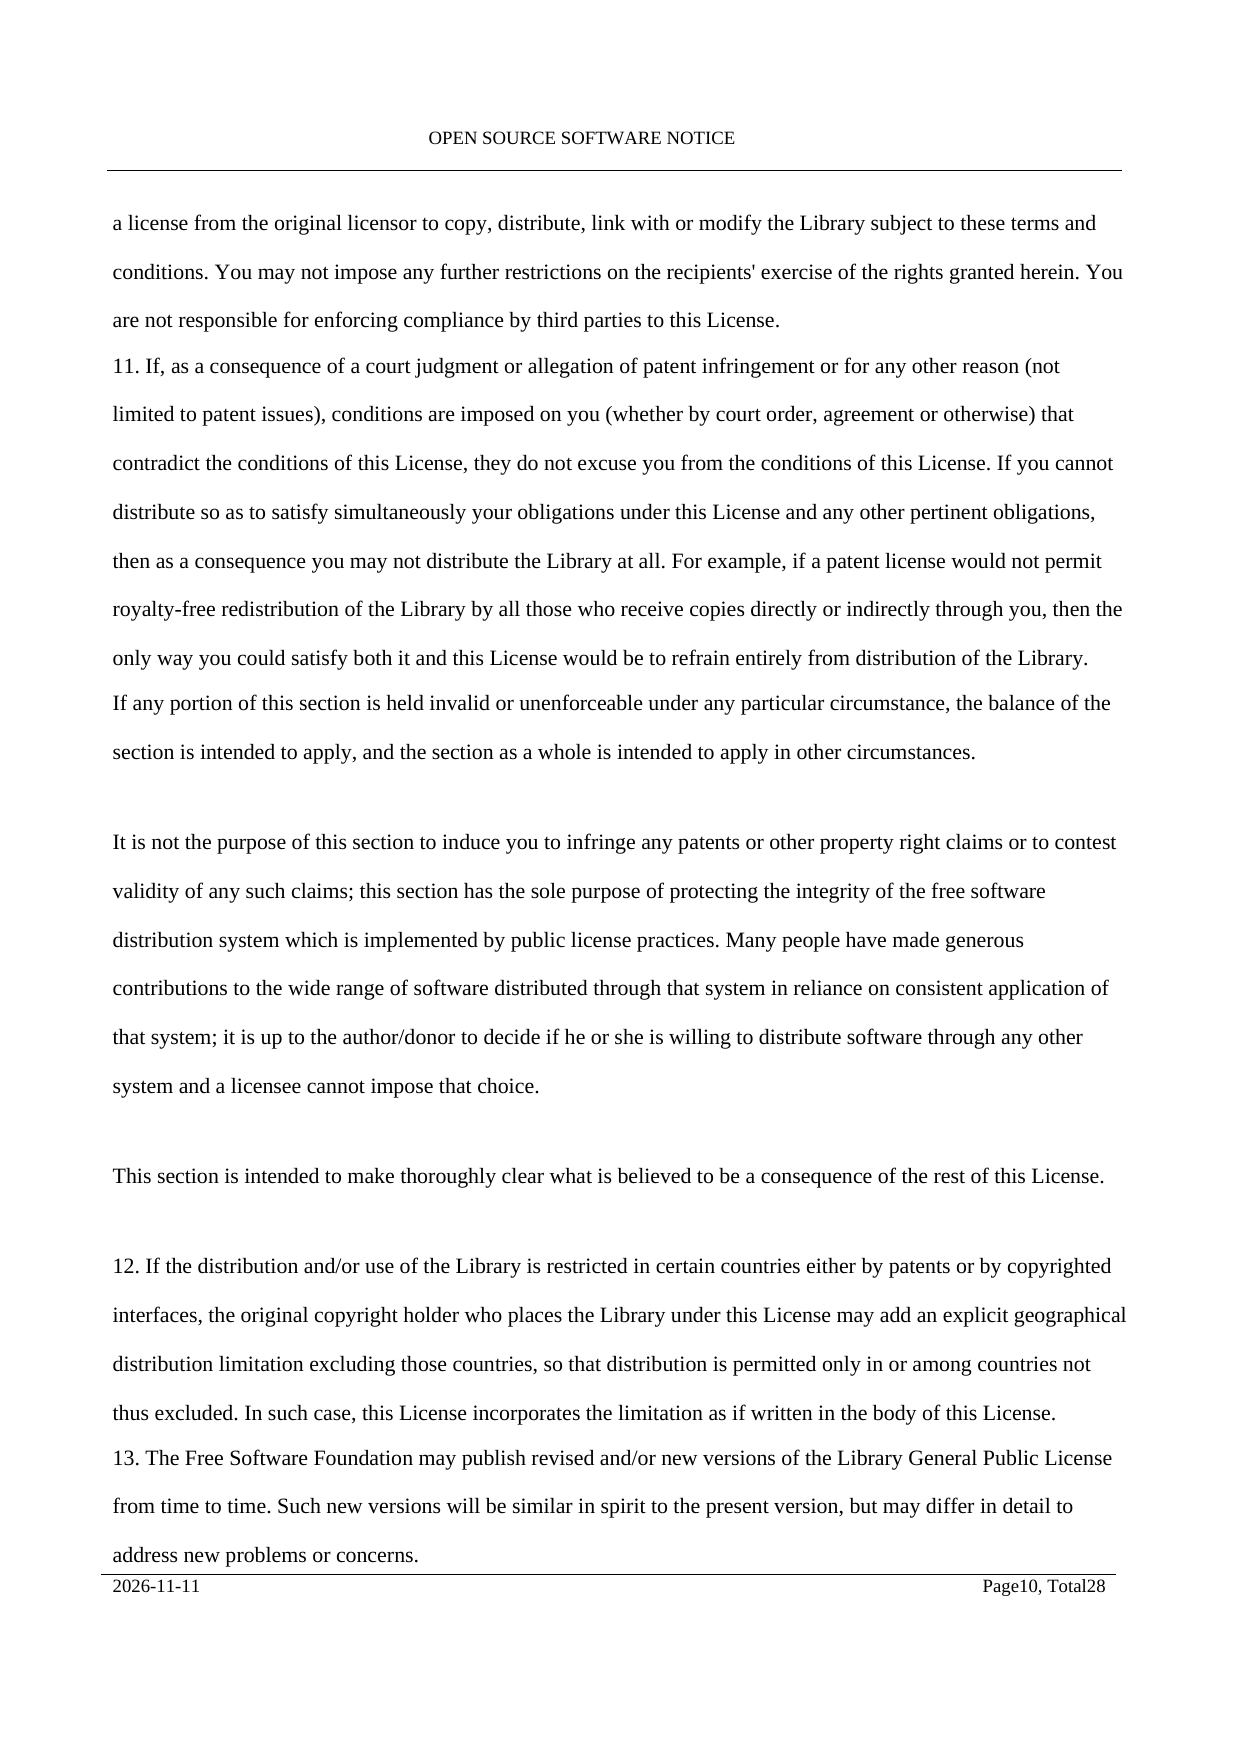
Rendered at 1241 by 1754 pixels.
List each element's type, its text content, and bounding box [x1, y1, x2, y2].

text 13. The Free Software Foundation may publish revised and/or new versions of the Library General Public License from time to time. Such new versions will be similar in spirit to the present version, but may differ in detail to address new problems or concerns. [112, 1441, 1128, 1571]
text It is not the purpose of this section to induce you to infringe any patents or other property right claims or to contest validity of any such claims; this section has the sole purpose of protecting the integrity of the free software distribution system which is implemented by public license practices. Many people have made generous contributions to the wide range of software distributed through that system in reliance on consistent application of that system; it is up to the author/donor to decide if he or she is willing to distribute software through any other system and a licensee cannot impose that choice. [112, 826, 1128, 1102]
text 11. If, as a consequence of a court judgment or allegation of patent infringement or for any other reason (not limited to patent issues), conditions are imposed on you (whether by court order, agreement or otherwise) that contradict the conditions of this License, they do not excuse you from the conditions of this License. If you cannot distribute so as to satisfy simultaneously your obligations under this License and any other pertinent obligations, then as a consequence you may not distribute the Library at all. For example, if a patent license would not permit royalty-free redistribution of the Library by all those who receive copies directly or indirectly through you, then the only way you could satisfy both it and this License would be to refrain entirely from distribution of the Library. [112, 349, 1128, 674]
text This section is intended to make thoroughly clear what is believed to be a consequence of the rest of this License. [112, 1159, 1128, 1192]
text If any portion of this section is held invalid or unenforceable under any particular circumstance, the balance of the section is intended to apply, and the section as a whole is intended to apply in other circumstances. [112, 687, 1128, 768]
text 12. If the distribution and/or use of the Library is restricted in certain countries either by patents or by copyrighted interfaces, the original copyright holder who places the Library under this License may add an explicit geographical distribution limitation excluding those countries, so that distribution is permitted only in or among countries not thus excluded. In such case, this License incorporates the limitation as if written in the body of this License. [112, 1250, 1128, 1428]
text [112, 206, 1128, 336]
